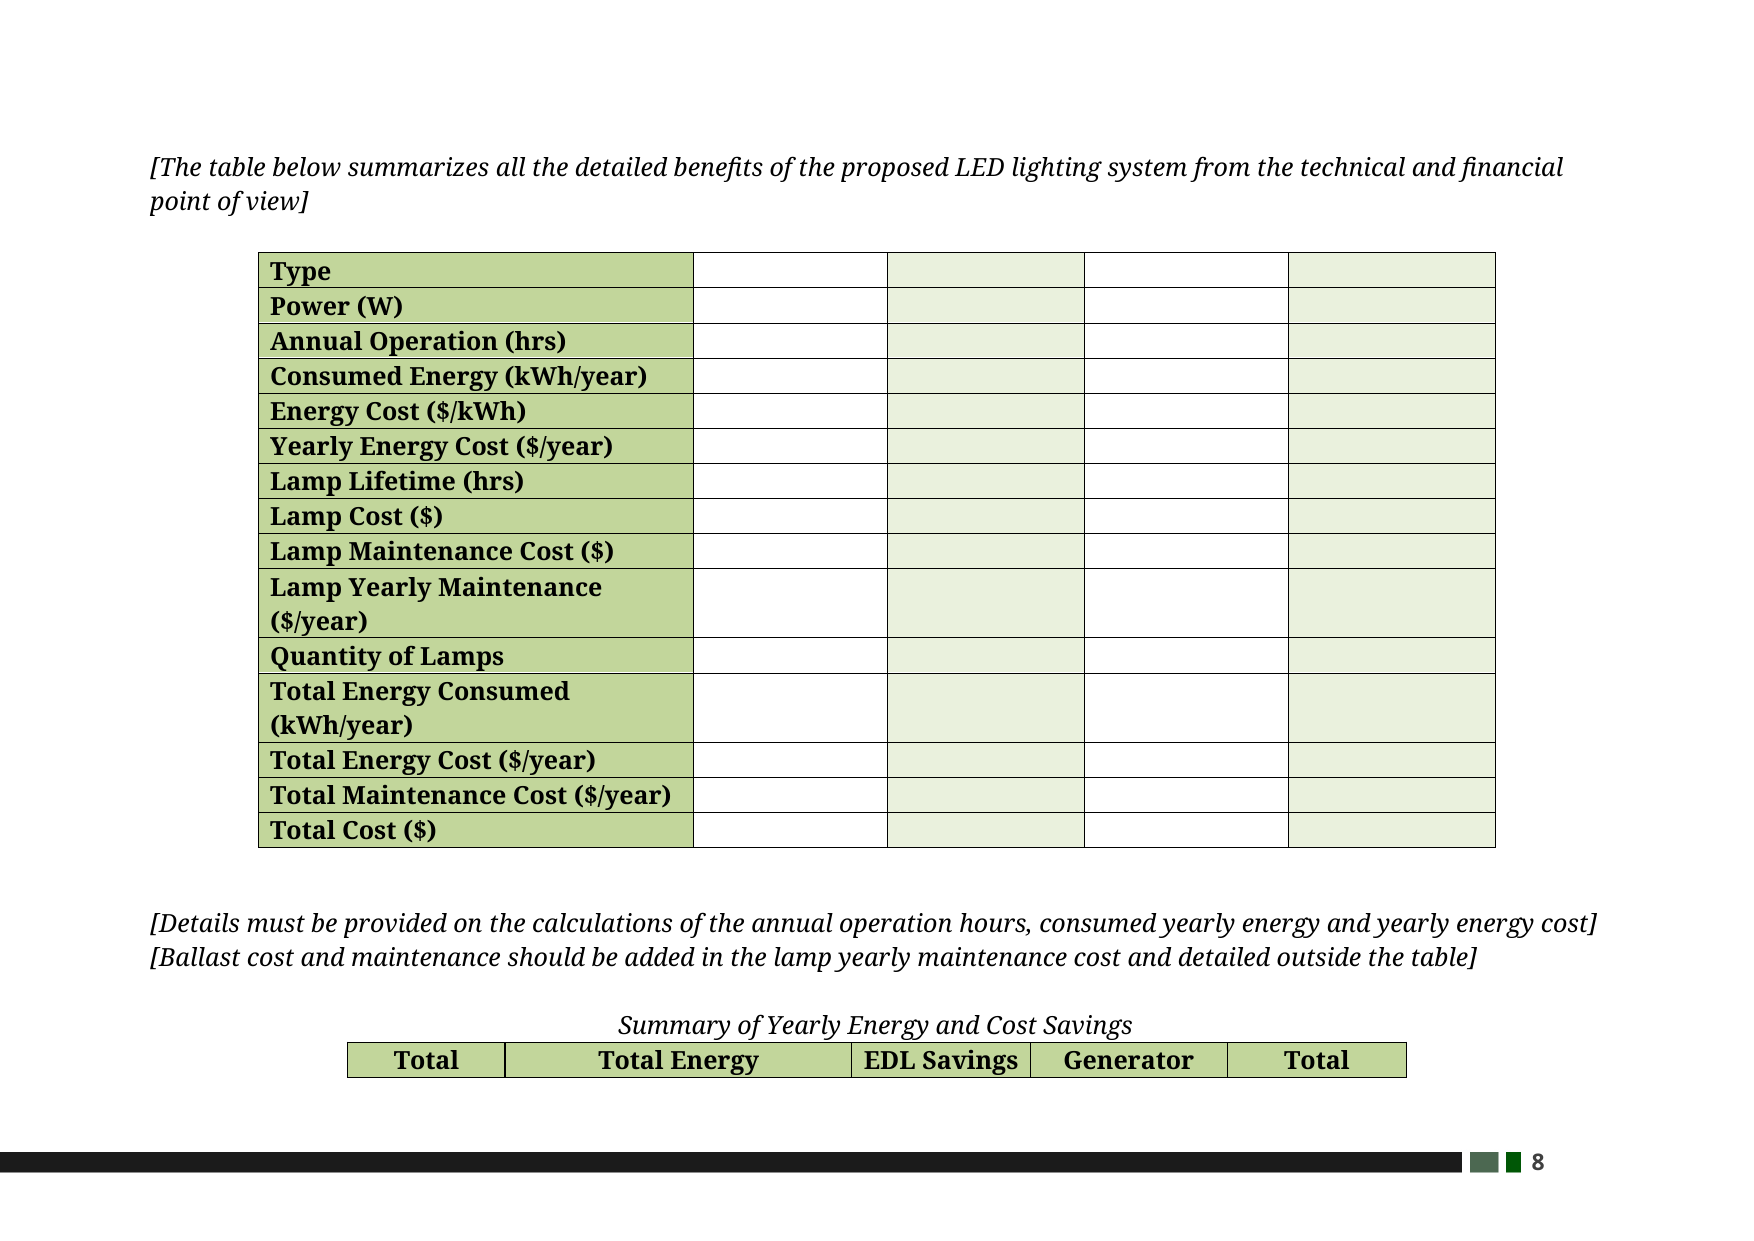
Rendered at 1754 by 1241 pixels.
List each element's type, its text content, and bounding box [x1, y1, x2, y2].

table_cell [1085, 743, 1288, 777]
table_cell Lamp Cost ($) [259, 499, 693, 533]
table_cell [1289, 359, 1495, 393]
table_cell [694, 394, 887, 428]
table_cell [888, 674, 1084, 742]
table_cell Energy Cost ($/kWh) [259, 394, 693, 428]
table_cell [888, 534, 1084, 568]
table_cell Total Maintenance Cost ($/year) [259, 778, 693, 812]
table_cell [1085, 569, 1288, 637]
table_cell [888, 394, 1084, 428]
table_cell [1085, 499, 1288, 533]
table_cell [1289, 743, 1495, 777]
text Summary of Yearly Energy and Cost Savings [150, 1008, 1604, 1042]
table_cell [1289, 324, 1495, 357]
table_cell [888, 288, 1084, 322]
table_cell [1289, 464, 1495, 498]
table_cell [888, 359, 1084, 393]
table_cell [694, 499, 887, 533]
table_cell [1289, 569, 1495, 637]
table_cell [1289, 674, 1495, 742]
table_cell Lamp Yearly Maintenance ($/year) [259, 569, 693, 637]
table_cell Annual Operation (hrs) [259, 324, 693, 357]
table_cell Power (W) [259, 288, 693, 322]
table_cell Total Energy Cost ($/year) [259, 743, 693, 777]
table_header [694, 253, 887, 287]
table_cell [694, 359, 887, 393]
picture [0, 1081, 1741, 1241]
table_cell [888, 464, 1084, 498]
text [Ballast cost and maintenance should be added in the lamp yearly maintenance cost and detailed outside the table] [150, 939, 1604, 973]
table_header Total Power (W) [348, 1043, 504, 1077]
text [The table below summarizes all the detailed benefits of the proposed LED lighting system from the technical and financial point of view] [150, 150, 1604, 218]
table_cell [694, 569, 887, 637]
table_cell [694, 288, 887, 322]
table_cell [888, 813, 1084, 847]
table_cell Lamp Maintenance Cost ($) [259, 534, 693, 568]
table_cell [1289, 499, 1495, 533]
table_cell Yearly Energy Cost ($/year) [259, 429, 693, 463]
table_cell [888, 638, 1084, 672]
table_header [888, 253, 1084, 287]
table_cell [1085, 813, 1288, 847]
table_cell [1085, 638, 1288, 672]
table_cell [694, 464, 887, 498]
table_cell [694, 743, 887, 777]
table_cell [888, 324, 1084, 357]
table_cell [694, 674, 887, 742]
table_cell [888, 743, 1084, 777]
table_cell [888, 499, 1084, 533]
table_cell [1289, 813, 1495, 847]
table_cell [1085, 778, 1288, 812]
table_cell [1289, 394, 1495, 428]
table_cell [694, 534, 887, 568]
table_cell [694, 324, 887, 357]
table_header Total Savings (USD) [1228, 1043, 1406, 1077]
table_cell Lamp Lifetime (hrs) [259, 464, 693, 498]
table_cell [888, 569, 1084, 637]
table_cell [1085, 429, 1288, 463]
table_cell [1085, 464, 1288, 498]
table_cell [694, 429, 887, 463]
table_header Type [259, 253, 693, 287]
table_cell Quantity of Lamps [259, 638, 693, 672]
table_cell Total Energy Consumed (kWh/year) [259, 674, 693, 742]
table_cell [888, 778, 1084, 812]
table_cell [1289, 778, 1495, 812]
table_cell [1085, 394, 1288, 428]
table_cell [1085, 288, 1288, 322]
table_header EDL Savings (USD) [852, 1043, 1030, 1077]
table_cell [1289, 534, 1495, 568]
table_cell [1289, 429, 1495, 463]
table_cell [1085, 674, 1288, 742]
table_header [1289, 253, 1495, 287]
table_header Total Energy Consumption Reduction (kWh) [506, 1043, 851, 1077]
table_cell [1085, 534, 1288, 568]
table_cell Consumed Energy (kWh/year) [259, 359, 693, 393]
table_header Generator Savings (USD) [1031, 1043, 1227, 1077]
table_cell [1289, 638, 1495, 672]
table_cell [694, 778, 887, 812]
table_cell [1085, 359, 1288, 393]
table_cell Total Cost ($) [259, 813, 693, 847]
table_cell [1085, 324, 1288, 357]
table_cell [694, 813, 887, 847]
table_cell [888, 429, 1084, 463]
table_cell [694, 638, 887, 672]
table_cell [1289, 288, 1495, 322]
table_header [1085, 253, 1288, 287]
text [Details must be provided on the calculations of the annual operation hours, consumed yearly energy and yearly energy cost] [150, 905, 1604, 939]
